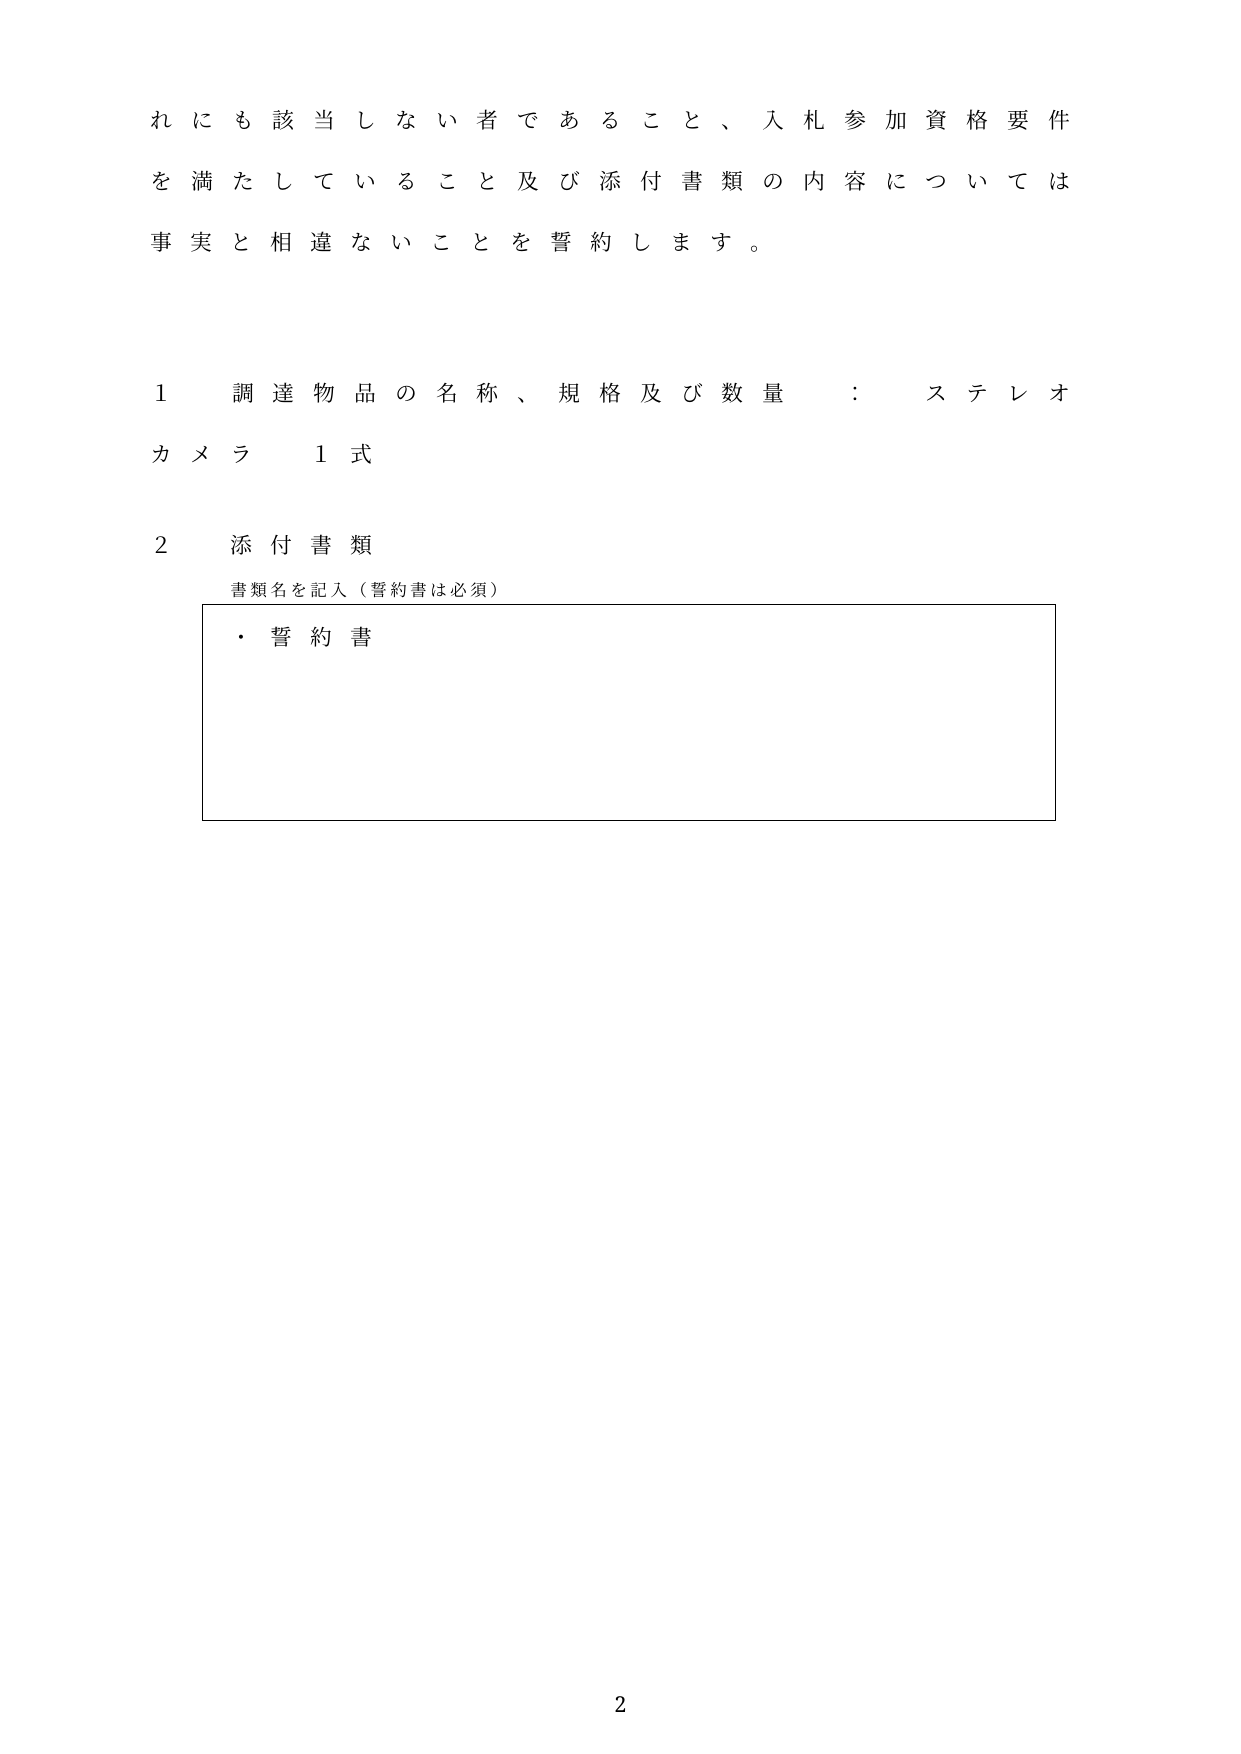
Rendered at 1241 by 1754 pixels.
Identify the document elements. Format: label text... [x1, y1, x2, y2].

text １ 調達物品の名称、規格及び数量 ： ステレオカメラ １式 [150, 362, 1090, 483]
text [150, 89, 1090, 271]
text ２ 添付書類 [150, 513, 1090, 574]
table_header ・誓約書 [203, 605, 1055, 820]
text 書類名を記入（誓約書は必須） [150, 574, 1090, 604]
